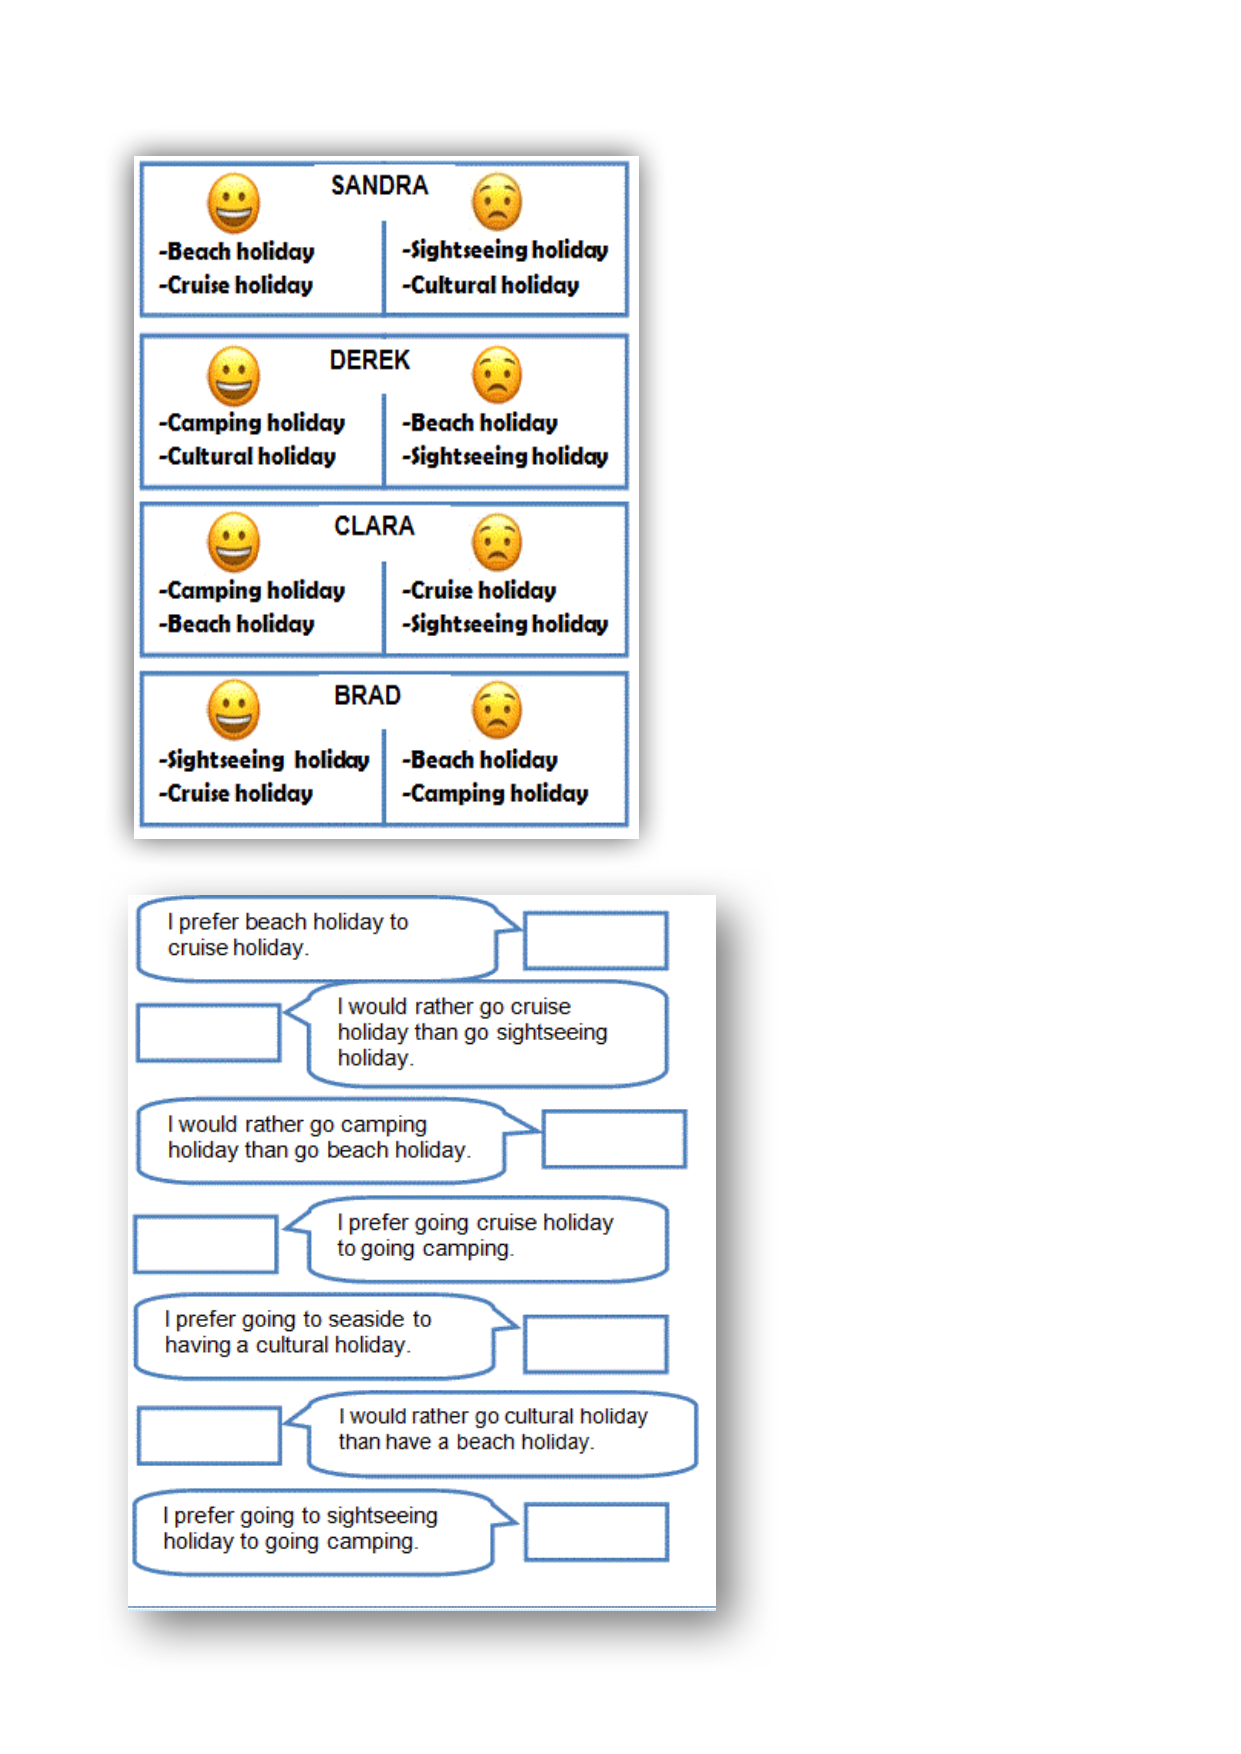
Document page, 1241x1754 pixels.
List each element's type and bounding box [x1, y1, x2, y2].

picture [134, 156, 639, 839]
picture [128, 895, 716, 1611]
